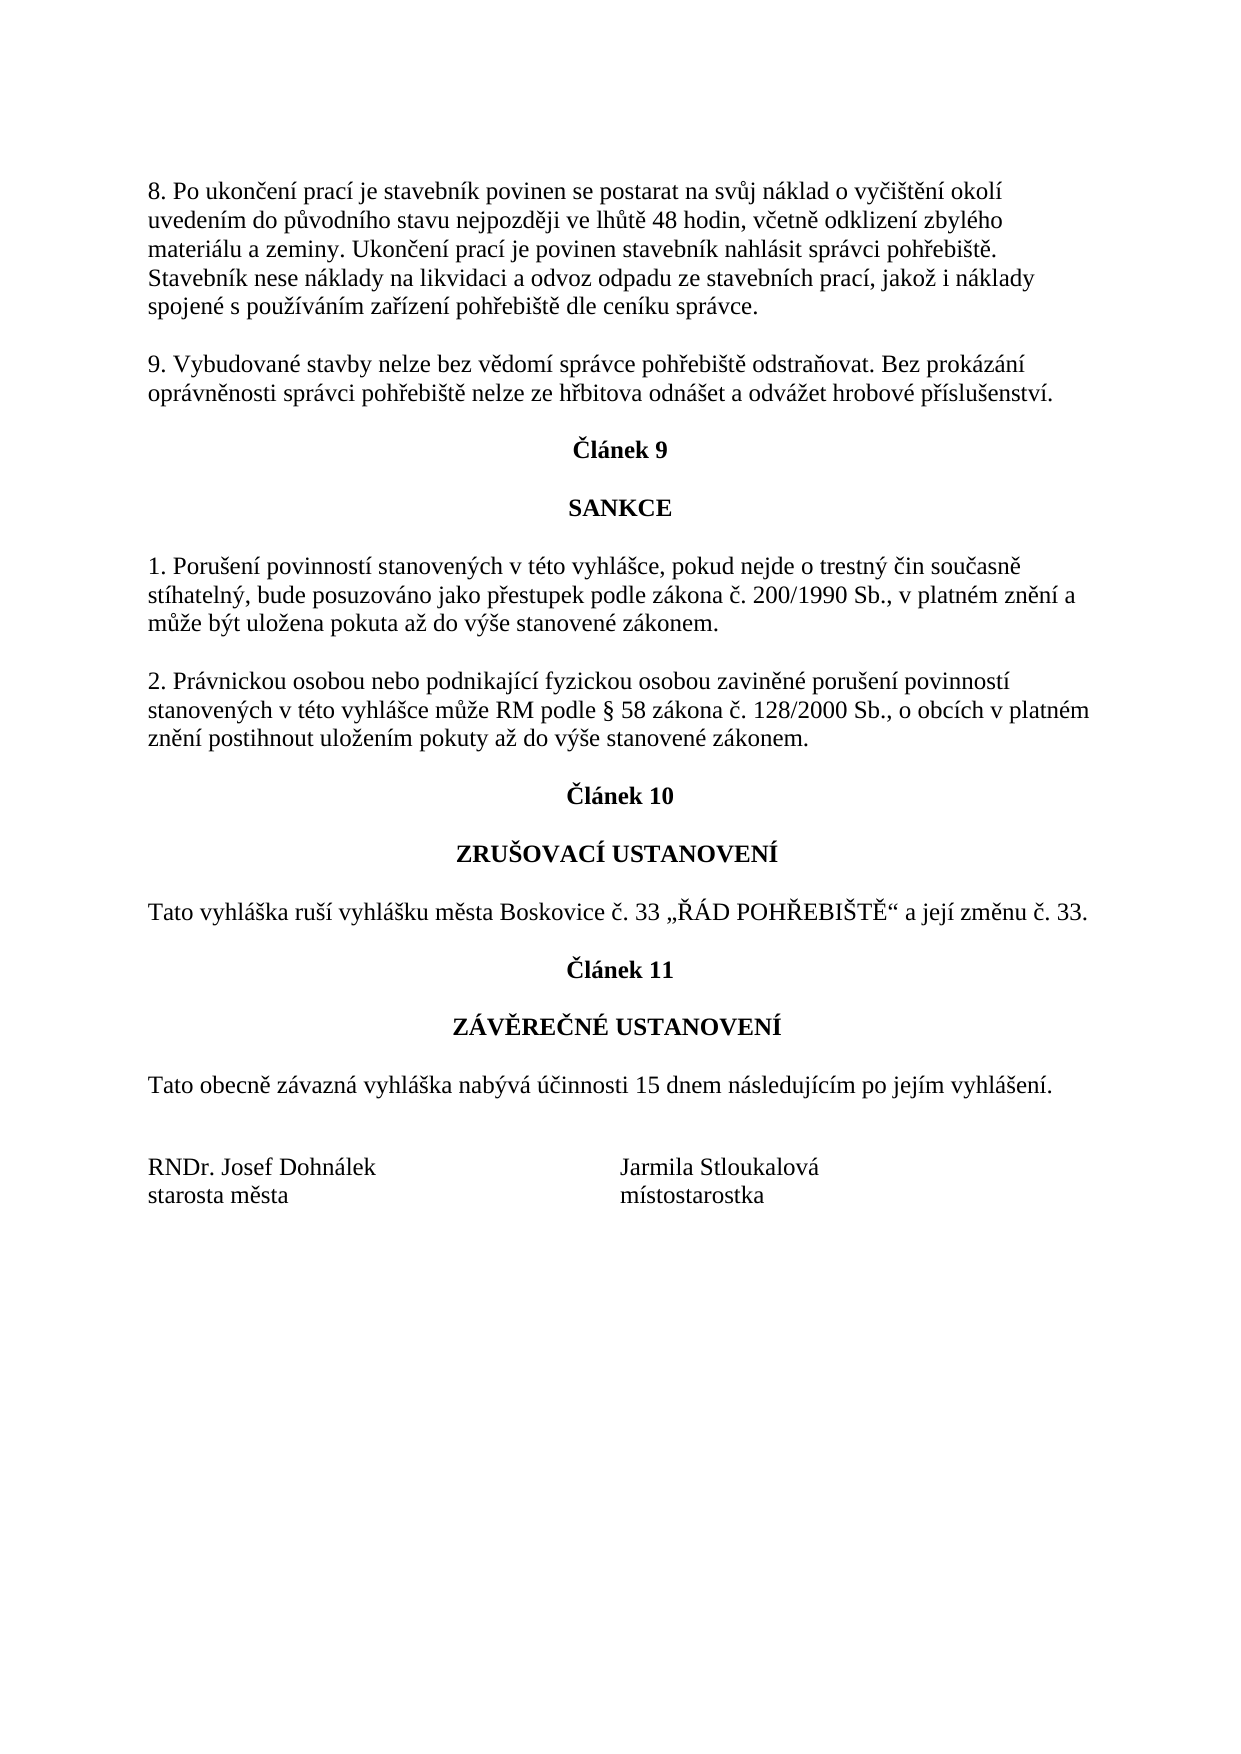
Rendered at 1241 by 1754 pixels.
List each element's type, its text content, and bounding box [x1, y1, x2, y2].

text Tato obecně závazná vyhláška nabývá účinnosti 15 dnem následujícím po jejím vyhlášení. [148, 1070, 1093, 1127]
text Článek 11 ZÁVĚREČNÉ USTANOVENÍ [148, 955, 1093, 1041]
text Tato vyhláška ruší vyhlášku města Boskovice č. 33 „ŘÁD POHŘEBIŠTĚ“ a její změnu č. 33. [148, 897, 1093, 926]
table_header RNDr. Josef Dohnálek [148, 1152, 620, 1181]
table_cell místostarostka [620, 1181, 1093, 1209]
table_header Jarmila Stloukalová [620, 1152, 1093, 1181]
text Článek 10 ZRUŠOVACÍ USTANOVENÍ [148, 781, 1093, 868]
table_cell starosta města [148, 1181, 620, 1209]
text 1. Porušení povinností stanovených v této vyhlášce, pokud nejde o trestný čin současně stíhatelný, bude posuzováno jako přestupek podle zákona č. 200/1990 Sb., v platném znění a může být uložena pokuta až do výše stanovené zákonem. 2. Právnickou osobou nebo podnikající fyzickou osobou zaviněné porušení povinností stanovených v této vyhlášce může RM podle § 58 zákona č. 128/2000 Sb., o obcích v platném znění postihnout uložením pokuty až do výše stanovené zákonem. [148, 551, 1093, 752]
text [148, 148, 1093, 406]
text Článek 9 SANKCE [148, 436, 1093, 522]
